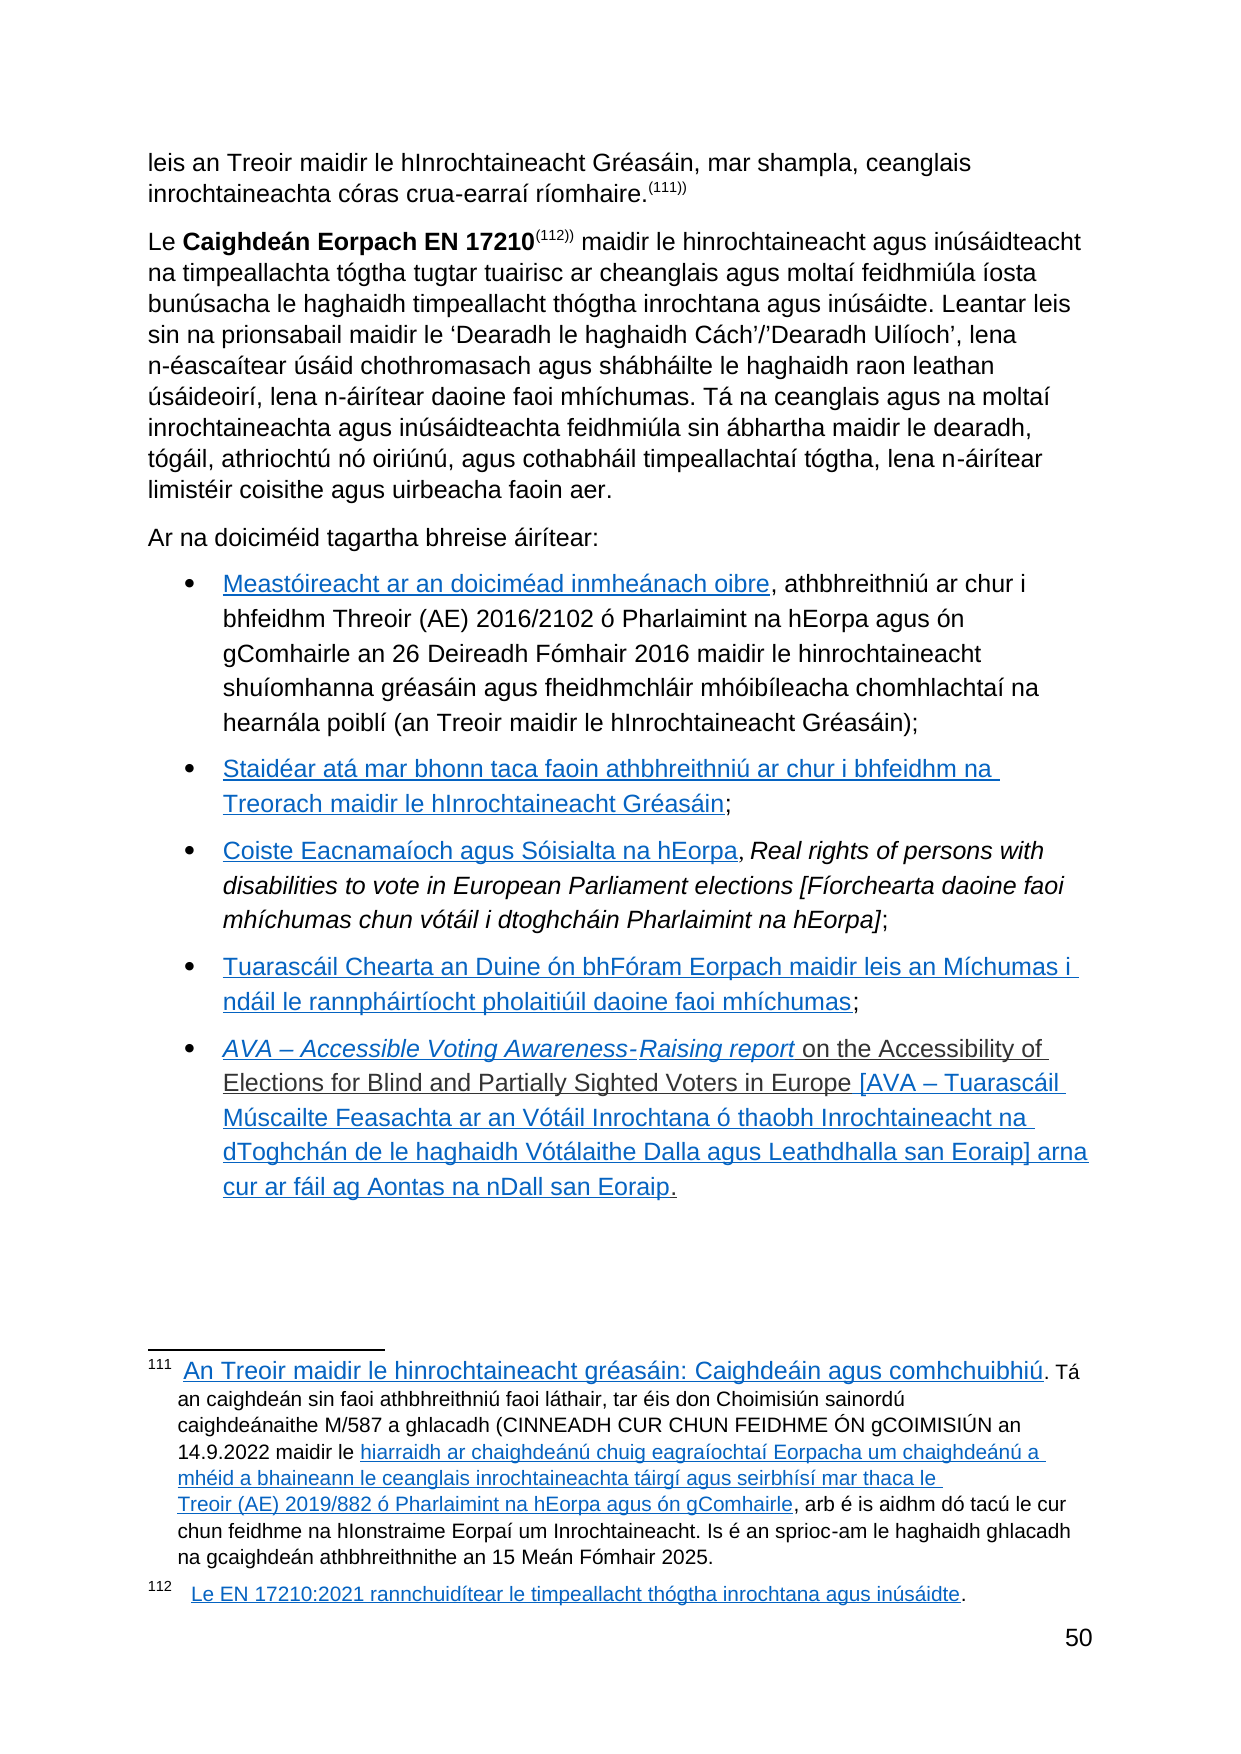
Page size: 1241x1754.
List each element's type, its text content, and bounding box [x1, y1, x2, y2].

list Staidéar atá mar bhonn taca faoin athbhreithniú ar chur i bhfeidhm na Treorach maidir le hInrochtaineacht Gréasáin; [185, 754, 1092, 818]
list Meastóireacht ar an doiciméad inmheánach oibre, athbhreithniú ar chur i bhfeidhm Threoir (AE) 2016/2102 ó Pharlaimint na hEorpa agus ón gComhairle an 26 Deireadh Fómhair 2016 maidir le hinrochtaineacht shuíomhanna gréasáin agus fheidhmchláir mhóibíleacha chomhlachtaí na hearnála poiblí (an Treoir maidir le hInrochtaineacht Gréasáin); [185, 569, 1092, 736]
list Coiste Eacnamaíoch agus Sóisialta na hEorpa, Real rights of persons with disabilities to vote in European Parliament elections [Fíorchearta daoine faoi mhíchumas chun vótáil i dtoghcháin Pharlaimint na hEorpa]; [185, 836, 1092, 934]
list Tuarascáil Chearta an Duine ón bhFóram Eorpach maidir leis an Míchumas i ndáil le rannpháirtíocht pholaitiúil daoine faoi mhíchumas; [185, 952, 1092, 1015]
text Ar na doiciméid tagartha bhreise áirítear: [148, 522, 1092, 551]
text Le Caighdeán Eorpach EN 17210()) maidir le hinrochtaineacht agus inúsáidteacht na timpeallachta tógtha tugtar tuairisc ar cheanglais agus moltaí feidhmiúla íosta bunúsacha le haghaidh timpeallacht thógtha inrochtana agus inúsáidte. Leantar leis sin na prionsabail maidir le ‘Dearadh le haghaidh Cách’/’Dearadh Uilíoch’, lena n‑éascaítear úsáid chothromasach agus shábháilte le haghaidh raon leathan úsáideoirí, lena n‑áirítear daoine faoi mhíchumas. Tá na ceanglais agus na moltaí inrochtaineachta agus inúsáidteachta feidhmiúla sin ábhartha maidir le dearadh, tógáil, athriochtú nó oiriúnú, agus cothabháil timpeallachtaí tógtha, lena n‑áirítear limistéir coisithe agus uirbeacha faoin aer. [148, 226, 1092, 503]
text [148, 148, 1092, 207]
list AVA – Accessible Voting Awareness‑Raising report on the Accessibility of Elections for Blind and Partially Sighted Voters in Europe [AVA – Tuarascáil Múscailte Feasachta ar an Vótáil Inrochtana ó thaobh Inrochtaineacht na dToghchán de le haghaidh Vótálaithe Dalla agus Leathdhalla san Eoraip] arna cur ar fáil ag Aontas na nDall san Eoraip. [185, 1034, 1092, 1200]
